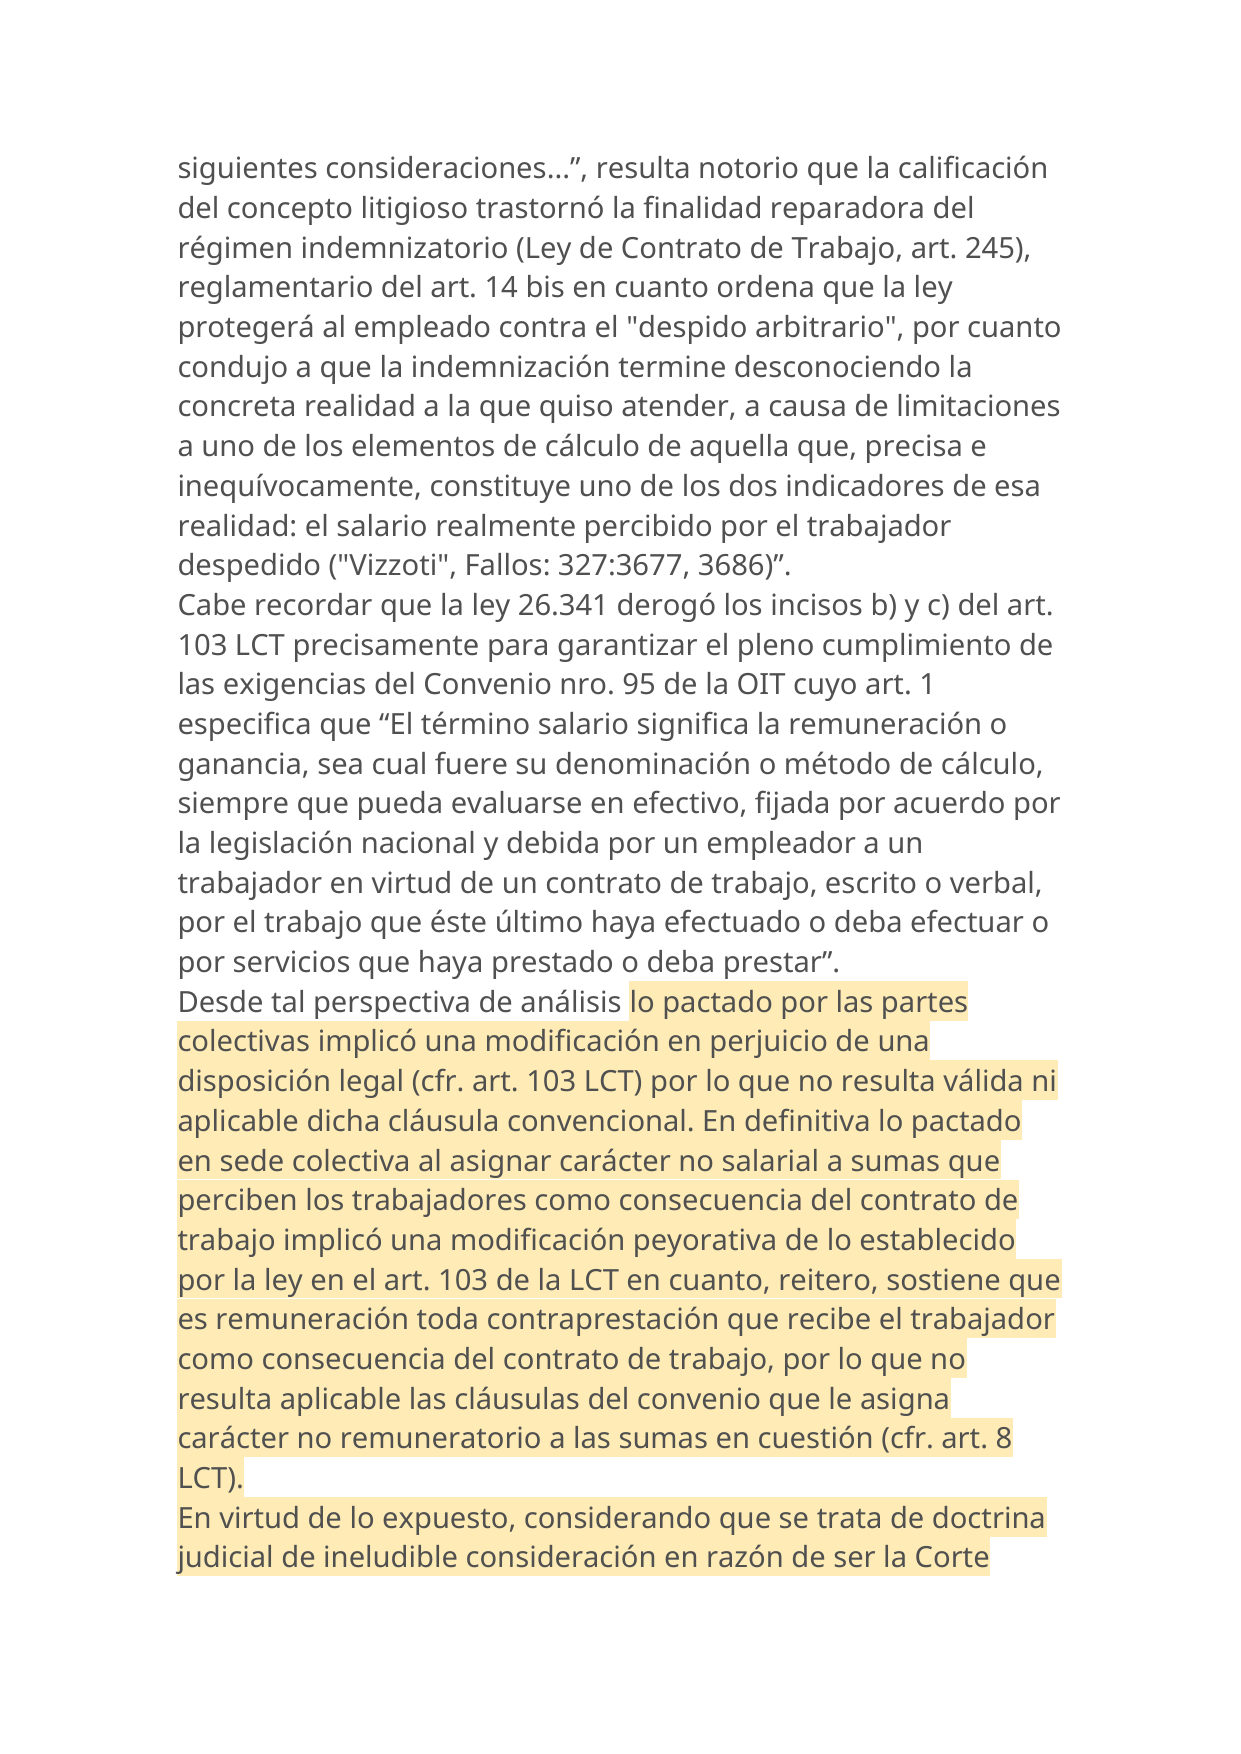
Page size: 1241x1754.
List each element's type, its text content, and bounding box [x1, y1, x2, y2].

text Cabe recordar que la ley 26.341 derogó los incisos b) y c) del art. 103 LCT precisamente para garantizar el pleno cumplimiento de las exigencias del Convenio nro. 95 de la OIT cuyo art. 1 especifica que “El término salario significa la remuneración o ganancia, sea cual fuere su denominación o método de cálculo, siempre que pueda evaluarse en efectivo, fijada por acuerdo por la legislación nacional y debida por un empleador a un trabajador en virtud de un contrato de trabajo, escrito o verbal, por el trabajo que éste último haya efectuado o deba efectuar o por servicios que haya prestado o deba prestar”. [177, 584, 1063, 981]
text Desde tal perspectiva de análisis lo pactado por las partes colectivas implicó una modificación en perjuicio de una disposición legal (cfr. art. 103 LCT) por lo que no resulta válida ni aplicable dicha cláusula convencional. En definitiva lo pactado en sede colectiva al asignar carácter no salarial a sumas que perciben los trabajadores como consecuencia del contrato de trabajo implicó una modificación peyorativa de lo establecido por la ley en el art. 103 de la LCT en cuanto, reitero, sostiene que es remuneración toda contraprestación que recibe el trabajador como consecuencia del contrato de trabajo, por lo que no resulta aplicable las cláusulas del convenio que le asigna carácter no remuneratorio a las sumas en cuestión (cfr. art. 8 LCT). [177, 981, 1063, 1497]
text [177, 148, 1063, 584]
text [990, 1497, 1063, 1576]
